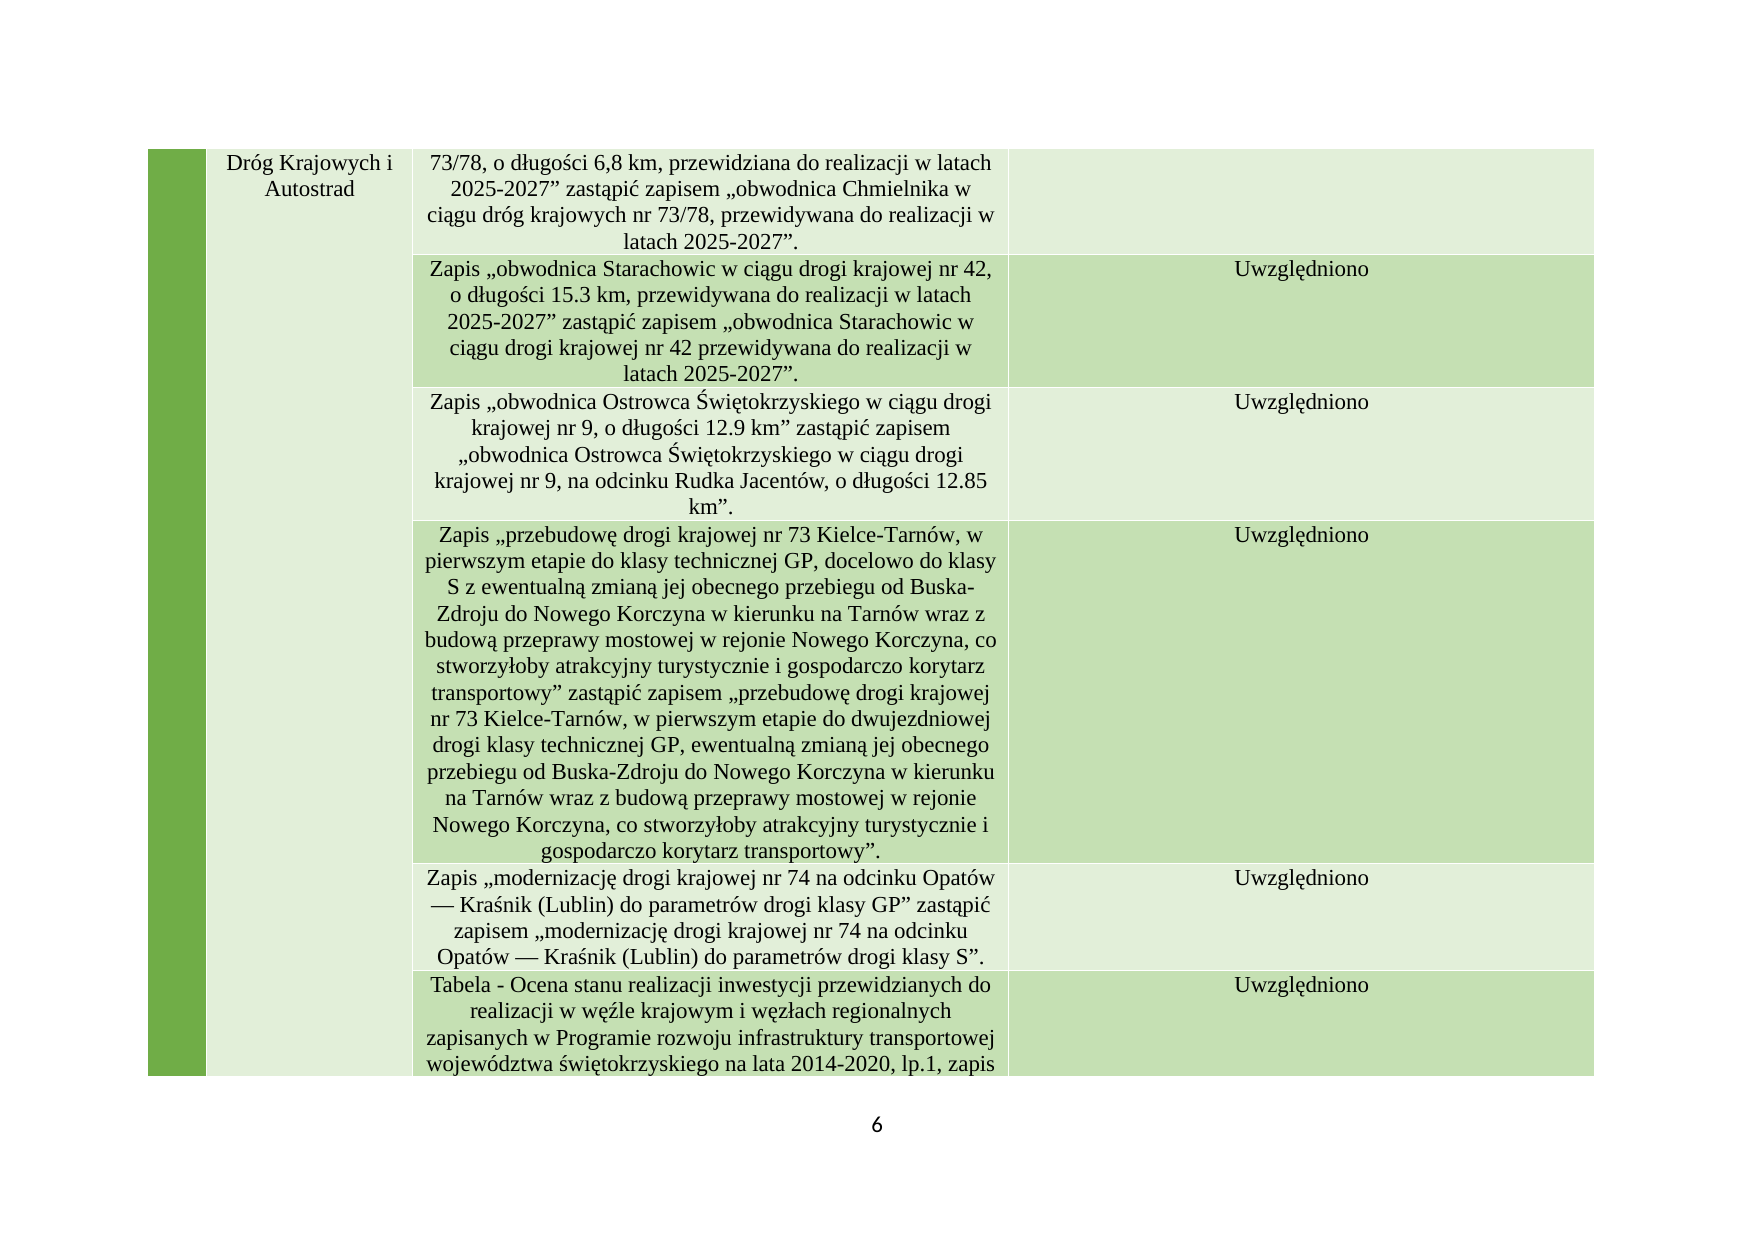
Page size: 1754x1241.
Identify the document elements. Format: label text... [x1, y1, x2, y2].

table_cell Uwzględniono [1009, 255, 1594, 387]
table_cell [413, 971, 1008, 1076]
table_cell Zapis „obwodnica Ostrowca Świętokrzyskiego w ciągu drogi krajowej nr 9, o długości 12.9 km” zastąpić zapisem „obwodnica Ostrowca Świętokrzyskiego w ciągu drogi krajowej nr 9, na odcinku Rudka Jacentów, o długości 12.85 km”. [413, 388, 1008, 520]
table_cell Uwzględniono [1009, 864, 1594, 970]
table_cell Zapis „obwodnica Starachowic w ciągu drogi krajowej nr 42, o długości 15.3 km, przewidywana do realizacji w latach 2025-2027” zastąpić zapisem „obwodnica Starachowic w ciągu drogi krajowej nr 42 przewidywana do realizacji w latach 2025-2027”. [413, 255, 1008, 387]
table_cell Zapis „modernizację drogi krajowej nr 74 na odcinku Opatów — Kraśnik (Lublin) do parametrów drogi klasy GP” zastąpić zapisem „modernizację drogi krajowej nr 74 na odcinku Opatów — Kraśnik (Lublin) do parametrów drogi klasy S”. [413, 864, 1008, 970]
table_cell Uwzględniono [1009, 521, 1594, 863]
table_cell Uwzględniono [1009, 971, 1594, 1076]
table_cell Uwzględniono [1009, 149, 1594, 254]
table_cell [413, 149, 1008, 254]
table_cell [148, 149, 206, 1076]
table_cell Uwzględniono [1009, 388, 1594, 520]
table_cell Zapis „przebudowę drogi krajowej nr 73 Kielce-Tarnów, w pierwszym etapie do klasy technicznej GP, docelowo do klasy S z ewentualną zmianą jej obecnego przebiegu od Buska-Zdroju do Nowego Korczyna w kierunku na Tarnów wraz z budową przeprawy mostowej w rejonie Nowego Korczyna, co stworzyłoby atrakcyjny turystycznie i gospodarczo korytarz transportowy” zastąpić zapisem „przebudowę drogi krajowej nr 73 Kielce-Tarnów, w pierwszym etapie do dwujezdniowej drogi klasy technicznej GP, ewentualną zmianą jej obecnego przebiegu od Buska-Zdroju do Nowego Korczyna w kierunku na Tarnów wraz z budową przeprawy mostowej w rejonie Nowego Korczyna, co stworzyłoby atrakcyjny turystycznie i gospodarczo korytarz transportowy”. [413, 521, 1008, 863]
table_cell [207, 149, 412, 1076]
